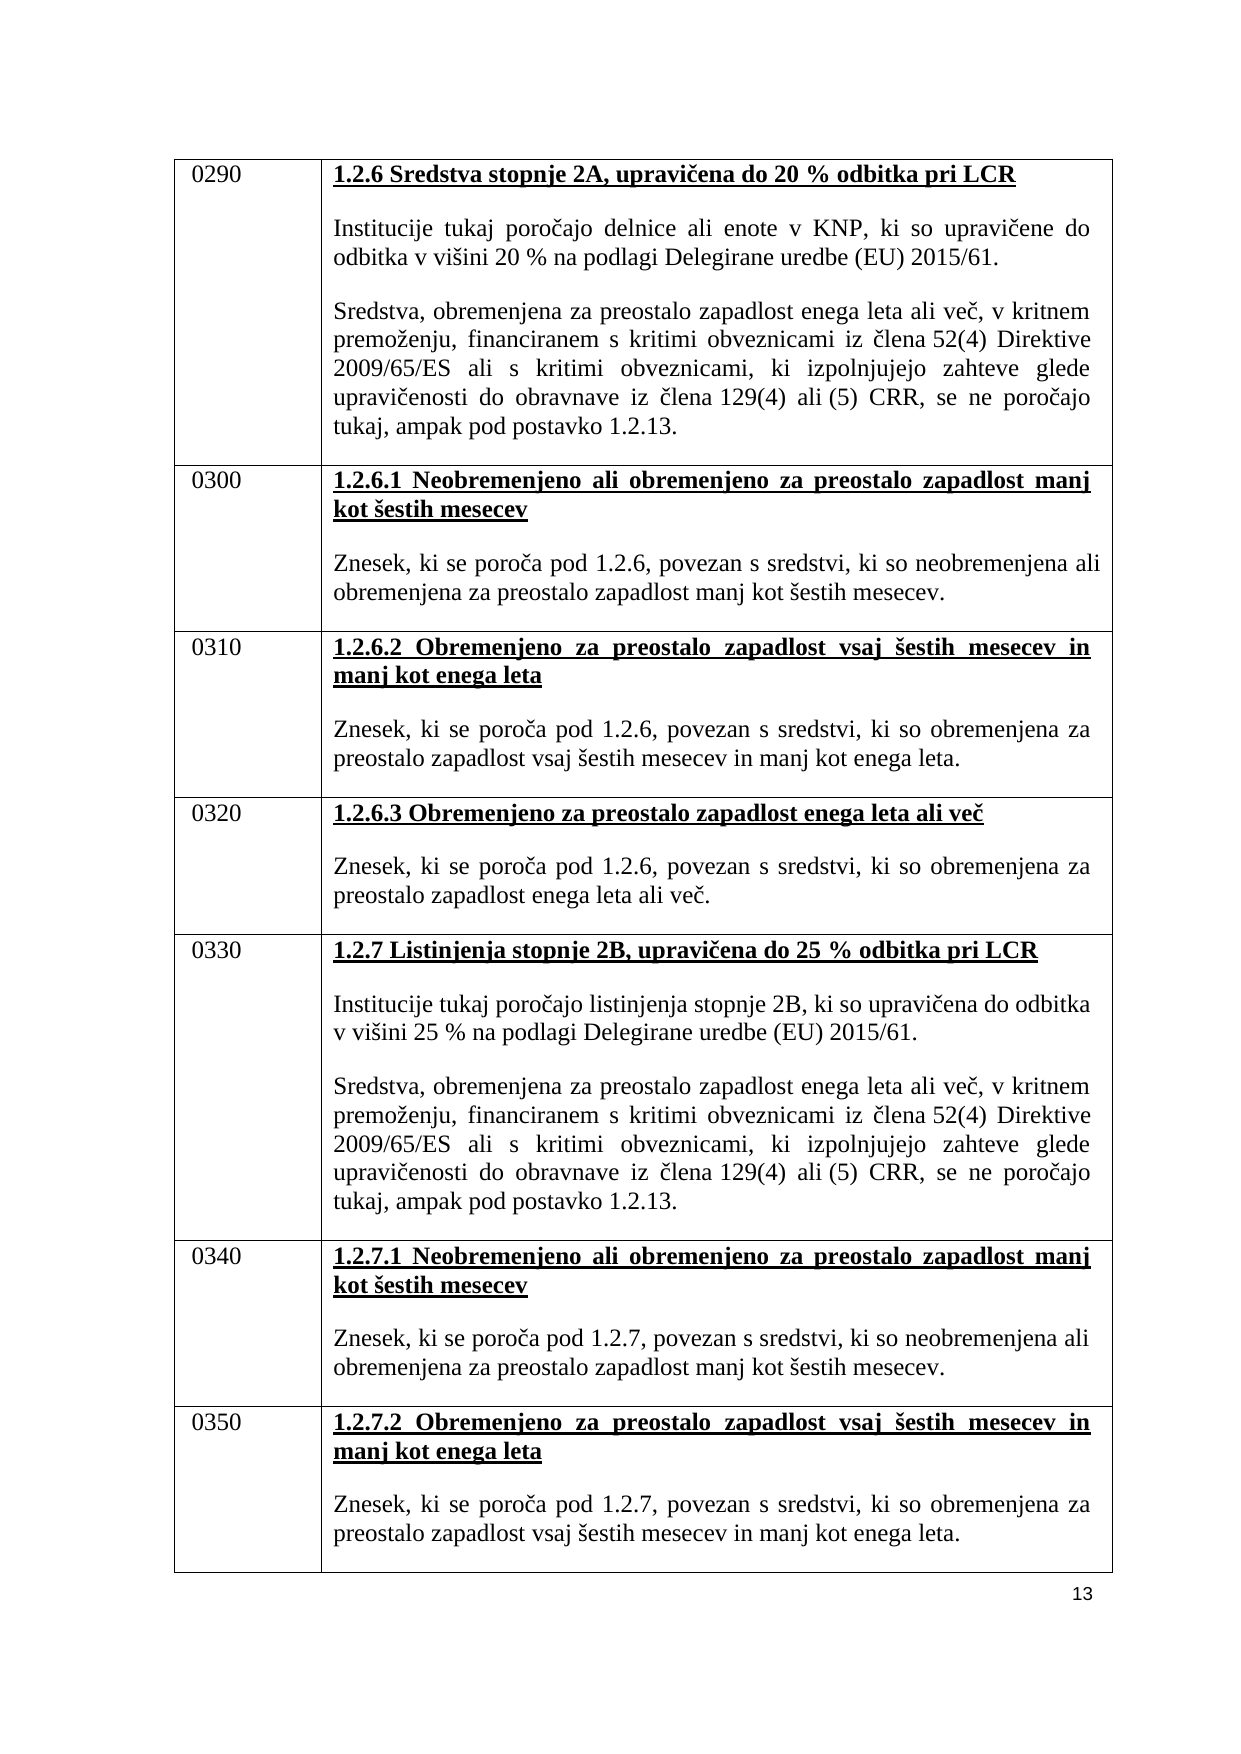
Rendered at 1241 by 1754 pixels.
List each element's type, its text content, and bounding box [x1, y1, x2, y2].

table_cell 1.2.6.1 Neobremenjeno ali obremenjeno za preostalo zapadlost manj kot šestih mesecev Znesek, ki se poroča pod 1.2.6, povezan s sredstvi, ki so neobremenjena ali obremenjena za preostalo zapadlost manj kot šestih mesecev. [322, 466, 1112, 631]
table_cell 0300 [175, 466, 321, 631]
table_cell 1.2.7.2 Obremenjeno za preostalo zapadlost vsaj šestih mesecev in manj kot enega leta Znesek, ki se poroča pod 1.2.7, povezan s sredstvi, ki so obremenjena za preostalo zapadlost vsaj šestih mesecev in manj kot enega leta. [322, 1407, 1112, 1572]
table_cell 0350 [175, 1407, 321, 1572]
table_cell 0320 [175, 798, 321, 934]
table_cell 0310 [175, 632, 321, 797]
table_cell 1.2.6.2 Obremenjeno za preostalo zapadlost vsaj šestih mesecev in manj kot enega leta Znesek, ki se poroča pod 1.2.6, povezan s sredstvi, ki so obremenjena za preostalo zapadlost vsaj šestih mesecev in manj kot enega leta. [322, 632, 1112, 797]
table_cell 1.2.6 Sredstva stopnje 2A, upravičena do 20 % odbitka pri LCR Institucije tukaj poročajo delnice ali enote v KNP, ki so upravičene do odbitka v višini 20 % na podlagi Delegirane uredbe (EU) 2015/61. Sredstva, obremenjena za preostalo zapadlost enega leta ali več, v kritnem premoženju, financiranem s kritimi obveznicami iz člena 52(4) Direktive 2009/65/ES ali s kritimi obveznicami, ki izpolnjujejo zahteve glede upravičenosti do obravnave iz člena 129(4) ali (5) CRR, se ne poročajo tukaj, ampak pod postavko 1.2.13. [322, 160, 1112, 464]
table_cell 1.2.6.3 Obremenjeno za preostalo zapadlost enega leta ali več Znesek, ki se poroča pod 1.2.6, povezan s sredstvi, ki so obremenjena za preostalo zapadlost enega leta ali več. [322, 798, 1112, 934]
table_cell 0330 [175, 935, 321, 1240]
table_cell 0290 [175, 160, 321, 464]
table_cell 1.2.7.1 Neobremenjeno ali obremenjeno za preostalo zapadlost manj kot šestih mesecev Znesek, ki se poroča pod 1.2.7, povezan s sredstvi, ki so neobremenjena ali obremenjena za preostalo zapadlost manj kot šestih mesecev. [322, 1241, 1112, 1406]
table_cell 1.2.7 Listinjenja stopnje 2B, upravičena do 25 % odbitka pri LCR Institucije tukaj poročajo listinjenja stopnje 2B, ki so upravičena do odbitka v višini 25 % na podlagi Delegirane uredbe (EU) 2015/61. Sredstva, obremenjena za preostalo zapadlost enega leta ali več, v kritnem premoženju, financiranem s kritimi obveznicami iz člena 52(4) Direktive 2009/65/ES ali s kritimi obveznicami, ki izpolnjujejo zahteve glede upravičenosti do obravnave iz člena 129(4) ali (5) CRR, se ne poročajo tukaj, ampak pod postavko 1.2.13. [322, 935, 1112, 1240]
table_cell 0340 [175, 1241, 321, 1406]
